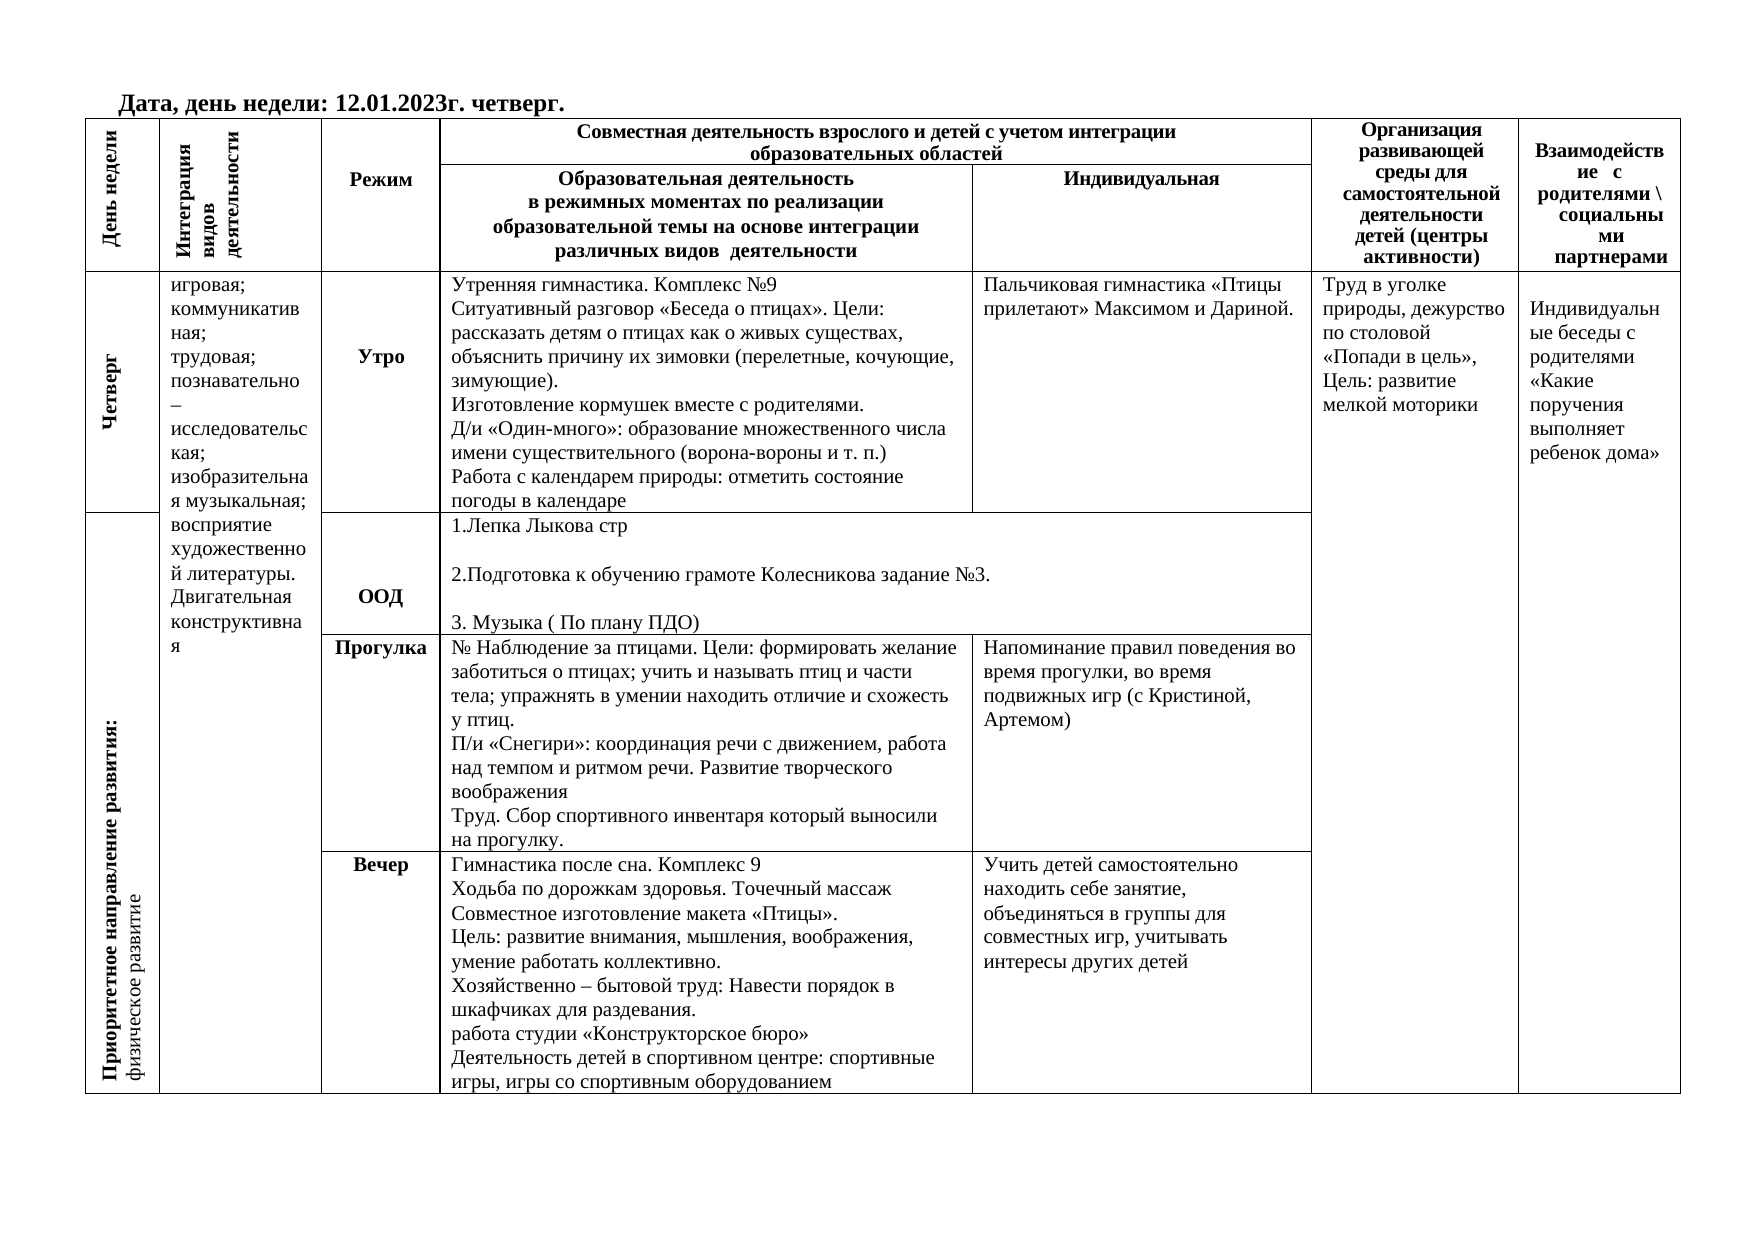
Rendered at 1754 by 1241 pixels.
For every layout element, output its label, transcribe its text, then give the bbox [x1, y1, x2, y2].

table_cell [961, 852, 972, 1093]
table_header Взаимодействие с родителями \ социальными партнерами [1519, 119, 1680, 271]
table_cell Индивидуальная [973, 165, 1311, 271]
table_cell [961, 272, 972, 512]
table_cell ООД [322, 513, 439, 634]
table_cell Приоритетное направление развития: физическое развитие [86, 513, 159, 1093]
table_cell Утро [322, 272, 439, 512]
table_header Интеграция видов деятельности [160, 119, 321, 271]
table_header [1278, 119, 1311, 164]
table_header День недели [86, 119, 159, 271]
table_cell Индивидуальные беседы с родителями «Какие поручения выполняет ребенок дома» [1519, 272, 1680, 1093]
table_cell Труд в уголке природы, дежурство по столовой «Попади в цель», Цель: развитие мелкой моторики [1312, 272, 1518, 1093]
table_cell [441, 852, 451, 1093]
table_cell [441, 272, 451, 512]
table_cell Пальчиковая гимнастика «Птицы прилетают» Максимом и Дариной. [973, 272, 1311, 512]
table_header Организация развивающей среды для самостоятельной деятельности детей (центры активности) [1312, 119, 1518, 271]
table_cell Четверг [86, 272, 159, 512]
table_cell № Наблюдение за птицами. Цели: формировать желание заботиться о птицах; учить и называть птиц и части тела; упражнять в умении находить отличие и схожесть у птиц. П/и «Снегири»: координация речи с движением, работа над темпом и ритмом речи. Развитие творческого воображения Труд. Сбор спортивного инвентаря который выносили на прогулку. [441, 635, 972, 851]
table_cell Прогулка [322, 635, 439, 851]
text Дата, день недели: 12.01.2023г. четверг. [118, 88, 1636, 117]
table_cell Вечер [322, 852, 439, 1093]
table_header Режим [322, 119, 439, 271]
table_cell Образовательная деятельность в режимных моментах по реализации образовательной темы на основе интеграции различных видов деятельности [441, 165, 972, 271]
table_cell 1.Лепка Лыкова стр 2.Подготовка к обучению грамоте Колесникова задание №3. 3. Музыка ( По плану ПДО) [441, 513, 1311, 634]
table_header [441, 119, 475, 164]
table_cell Напоминание правил поведения во время прогулки, во время подвижных игр (с Кристиной, Артемом) [973, 635, 1311, 851]
table_cell Учить детей самостоятельно находить себе занятие, объединяться в группы для совместных игр, учитывать интересы других детей [973, 852, 1311, 1093]
